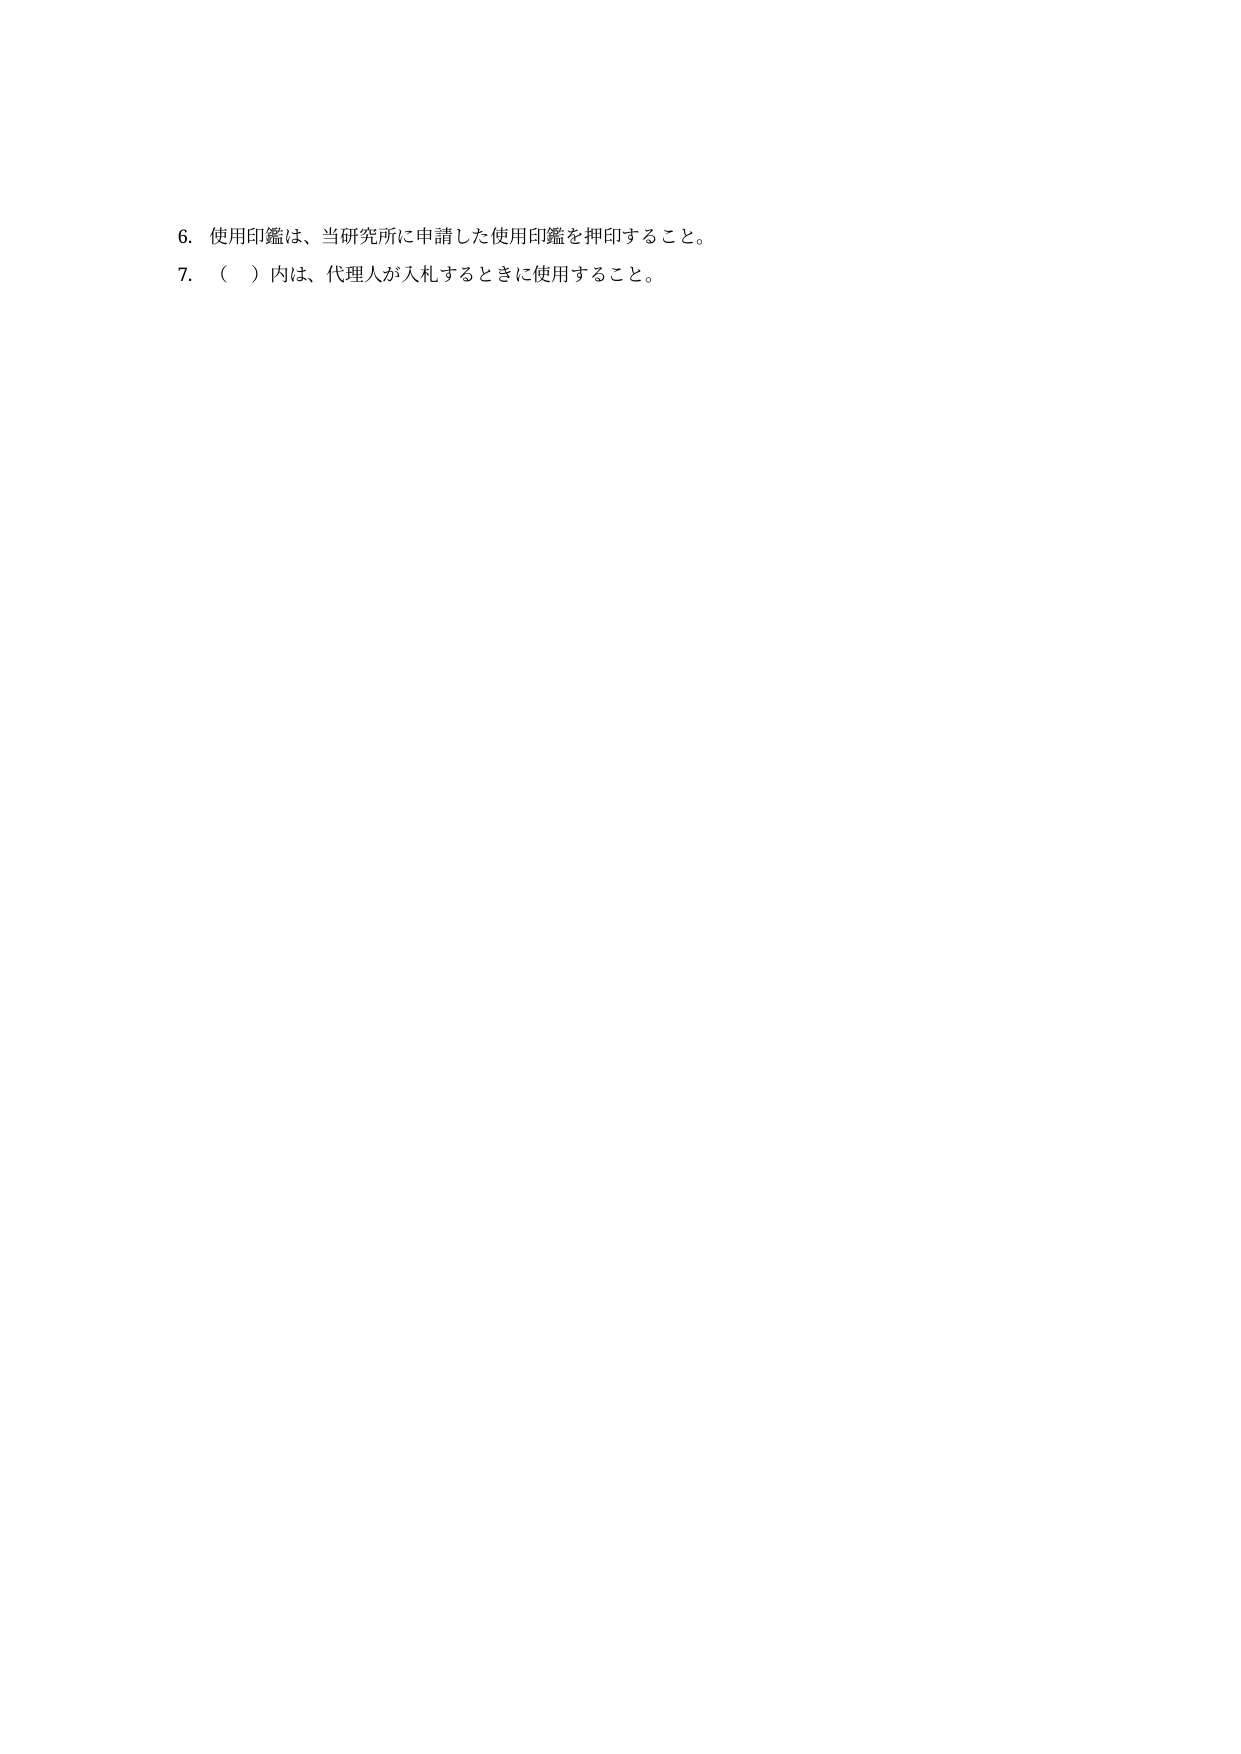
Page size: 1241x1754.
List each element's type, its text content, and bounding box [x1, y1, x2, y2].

list 使用印鑑は、当研究所に申請した使用印鑑を押印すること。 [177, 217, 1063, 254]
list （ ）内は、代理人が入札するときに使用すること。 [177, 254, 1063, 292]
